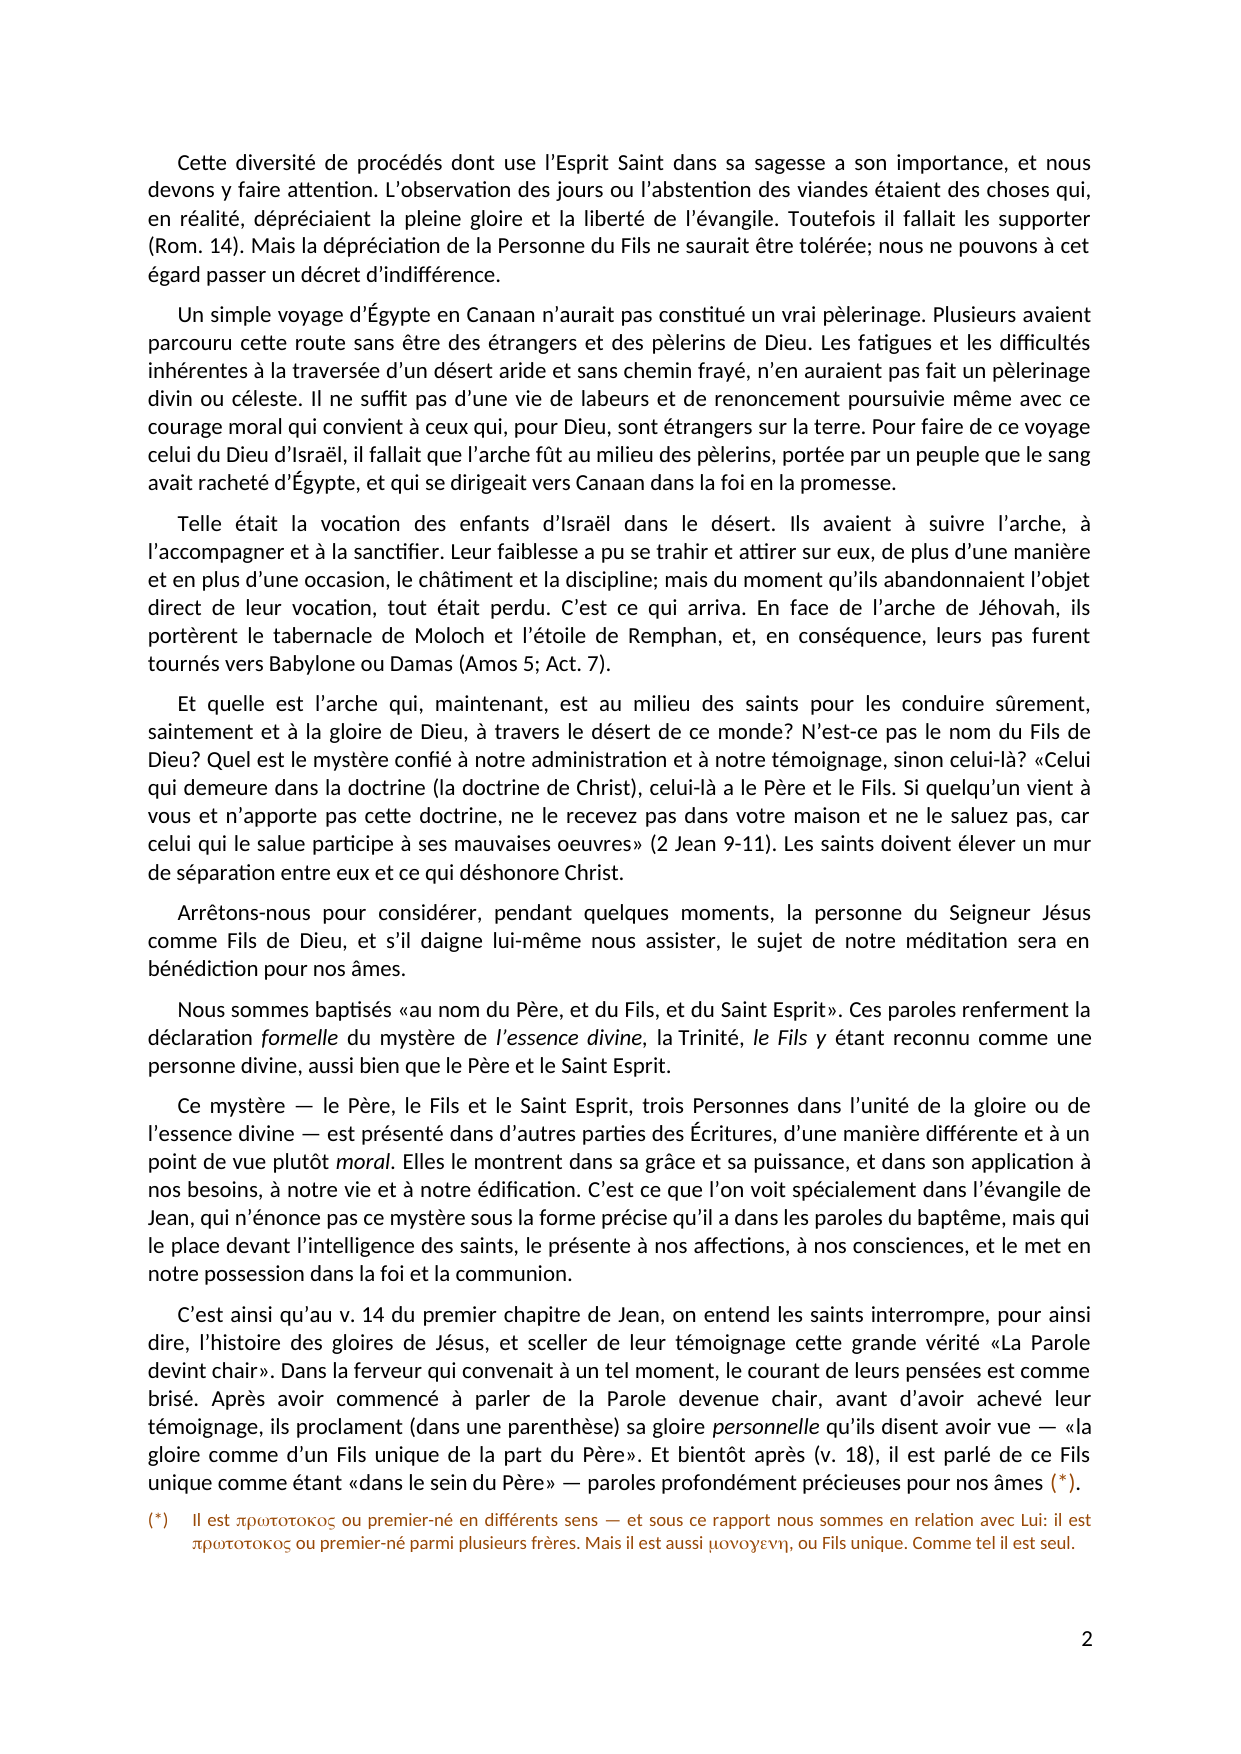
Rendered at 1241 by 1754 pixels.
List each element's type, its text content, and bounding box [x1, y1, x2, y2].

text (*) Il est  ou premier-né en différents sens — et sous ce rapport nous sommes en relation avec Lui: il est  ou premier-né parmi plusieurs frères. Mais il est aussi , ou Fils unique. Comme tel il est seul. [148, 1508, 1093, 1554]
text Ce mystère — le Père, le Fils et le Saint Esprit, trois Personnes dans l’unité de la gloire ou de l’essence divine — est présenté dans d’autres parties des Écritures, d’une manière différente et à un point de vue plutôt moral. Elles le montrent dans sa grâce et sa puissance, et dans son application à nos besoins, à notre vie et à notre édification. C’est ce que l’on voit spécialement dans l’évangile de Jean, qui n’énonce pas ce mystère sous la forme précise qu’il a dans les paroles du baptême, mais qui le place devant l’intelligence des saints, le présente à nos affections, à nos consciences, et le met en notre possession dans la foi et la communion. [148, 1091, 1093, 1287]
text C’est ainsi qu’au v. 14 du premier chapitre de Jean, on entend les saints interrompre, pour ainsi dire, l’histoire des gloires de Jésus, et sceller de leur témoignage cette grande vérité «La Parole devint chair». Dans la ferveur qui convenait à un tel moment, le courant de leurs pensées est comme brisé. Après avoir commencé à parler de la Parole devenue chair, avant d’avoir achevé leur témoignage, ils proclament (dans une parenthèse) sa gloire personnelle qu’ils disent avoir vue — «la gloire comme d’un Fils unique de la part du Père». Et bientôt après (v. 18), il est parlé de ce Fils unique comme étant «dans le sein du Père» — paroles profondément précieuses pour nos âmes (*). [148, 1300, 1093, 1496]
text Nous sommes baptisés «au nom du Père, et du Fils, et du Saint Esprit». Ces paroles renferment la déclaration formelle du mystère de l’essence divine, la Trinité, le Fils y étant reconnu comme une personne divine, aussi bien que le Père et le Saint Esprit. [148, 995, 1093, 1079]
text Telle était la vocation des enfants d’Israël dans le désert. Ils avaient à suivre l’arche, à l’accompagner et à la sanctifier. Leur faiblesse a pu se trahir et attirer sur eux, de plus d’une manière et en plus d’une occasion, le châtiment et la discipline; mais du moment qu’ils abandonnaient l’objet direct de leur vocation, tout était perdu. C’est ce qui arriva. En face de l’arche de Jéhovah, ils portèrent le tabernacle de Moloch et l’étoile de Remphan, et, en conséquence, leurs pas furent tournés vers Babylone ou Damas (Amos 5; Act. 7). [148, 509, 1093, 677]
text Un simple voyage d’Égypte en Canaan n’aurait pas constitué un vrai pèlerinage. Plusieurs avaient parcouru cette route sans être des étrangers et des pèlerins de Dieu. Les fatigues et les difficultés inhérentes à la traversée d’un désert aride et sans chemin frayé, n’en auraient pas fait un pèlerinage divin ou céleste. Il ne suffit pas d’une vie de labeurs et de renoncement poursuivie même avec ce courage moral qui convient à ceux qui, pour Dieu, sont étrangers sur la terre. Pour faire de ce voyage celui du Dieu d’Israël, il fallait que l’arche fût au milieu des pèlerins, portée par un peuple que le sang avait racheté d’Égypte, et qui se dirigeait vers Canaan dans la foi en la promesse. [148, 300, 1093, 496]
text Arrêtons-nous pour considérer, pendant quelques moments, la personne du Seigneur Jésus comme Fils de Dieu, et s’il daigne lui-même nous assister, le sujet de notre méditation sera en bénédiction pour nos âmes. [148, 898, 1093, 982]
text Cette diversité de procédés dont use l’Esprit Saint dans sa sagesse a son importance, et nous devons y faire attention. L’observation des jours ou l’abstention des viandes étaient des choses qui, en réalité, dépréciaient la pleine gloire et la liberté de l’évangile. Toutefois il fallait les supporter (Rom. 14). Mais la dépréciation de la Personne du Fils ne saurait être tolérée; nous ne pouvons à cet égard passer un décret d’indifférence. [148, 148, 1093, 288]
text Et quelle est l’arche qui, maintenant, est au milieu des saints pour les conduire sûrement, saintement et à la gloire de Dieu, à travers le désert de ce monde? N’est-ce pas le nom du Fils de Dieu? Quel est le mystère confié à notre administration et à notre témoignage, sinon celui-là? «Celui qui demeure dans la doctrine (la doctrine de Christ), celui-là a le Père et le Fils. Si quelqu’un vient à vous et n’apporte pas cette doctrine, ne le recevez pas dans votre maison et ne le saluez pas, car celui qui le salue participe à ses mauvaises oeuvres» (2 Jean 9-11). Les saints doivent élever un mur de séparation entre eux et ce qui déshonore Christ. [148, 689, 1093, 886]
